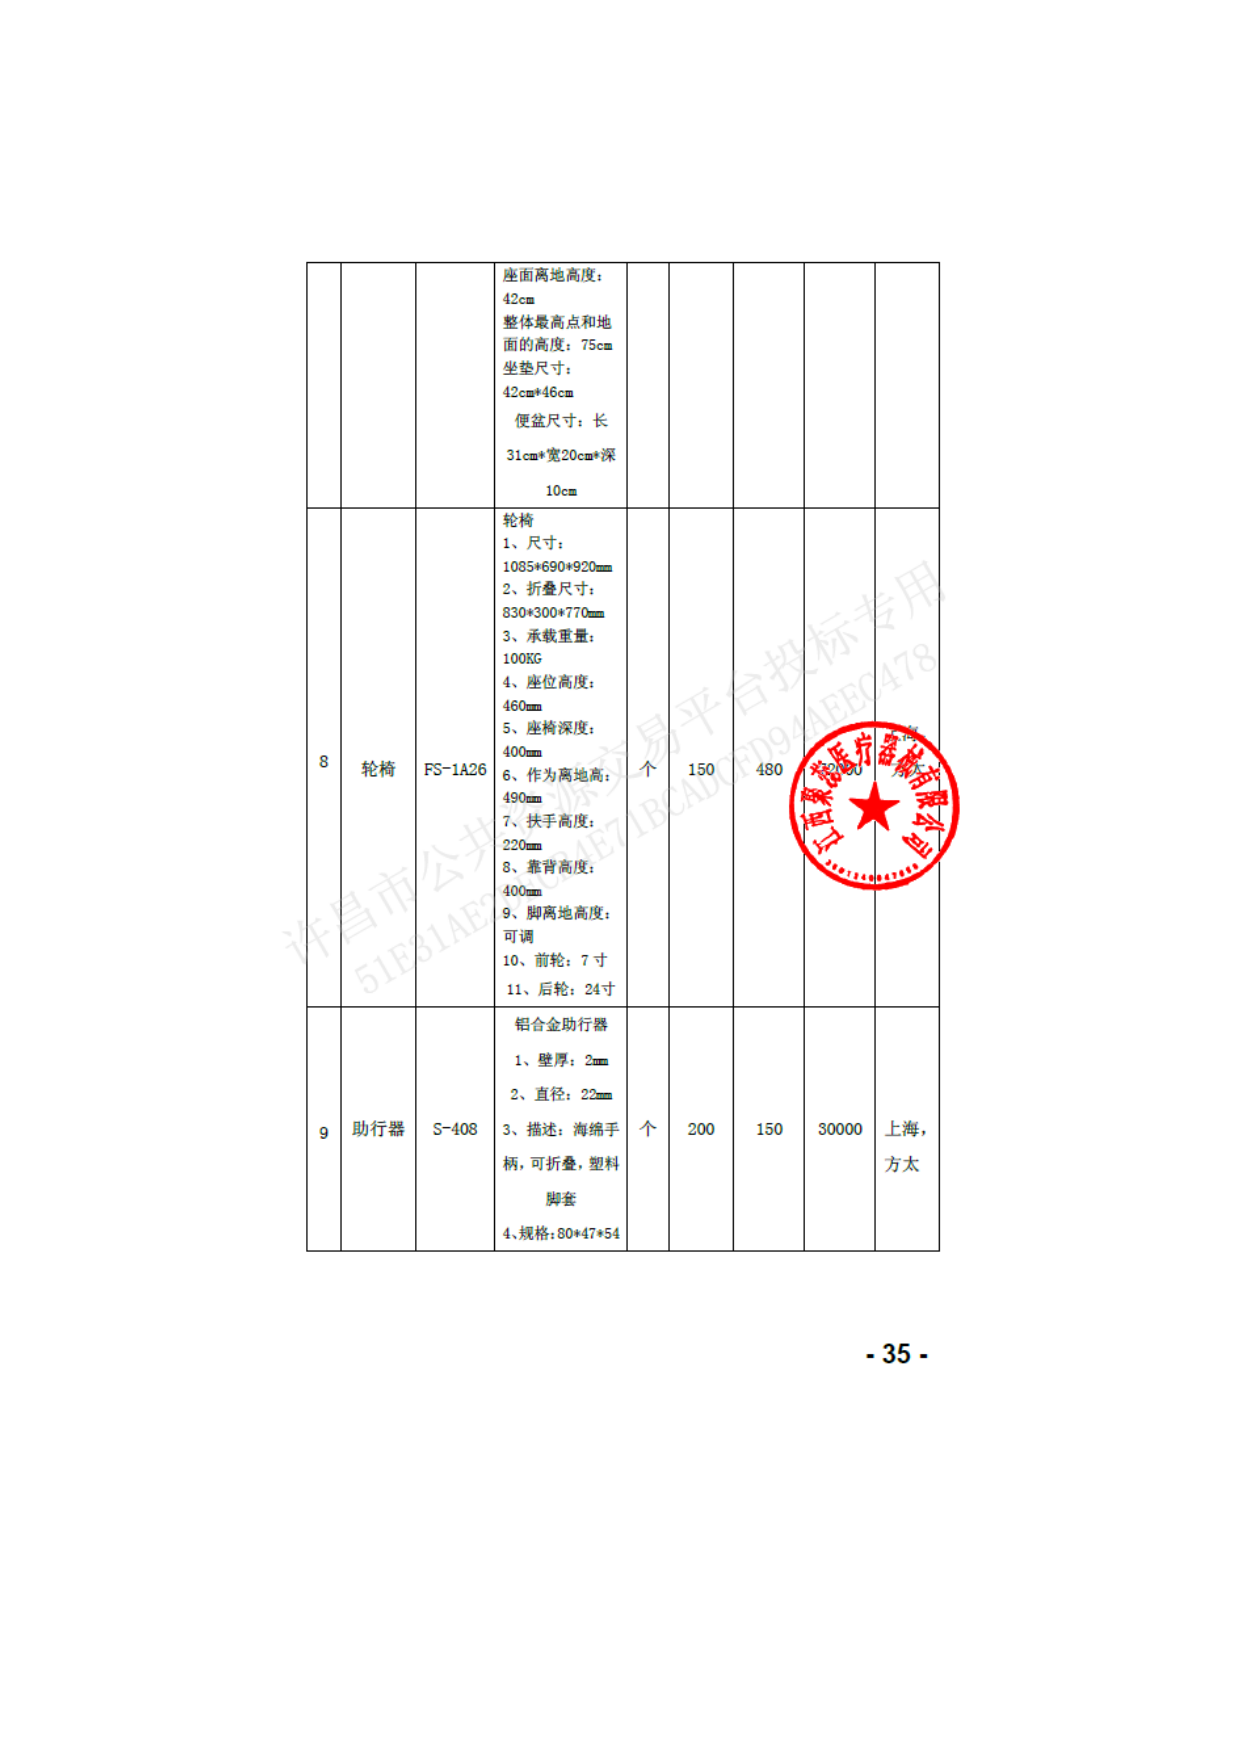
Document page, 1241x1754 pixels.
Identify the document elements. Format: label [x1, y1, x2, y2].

picture [187, 162, 1053, 1391]
